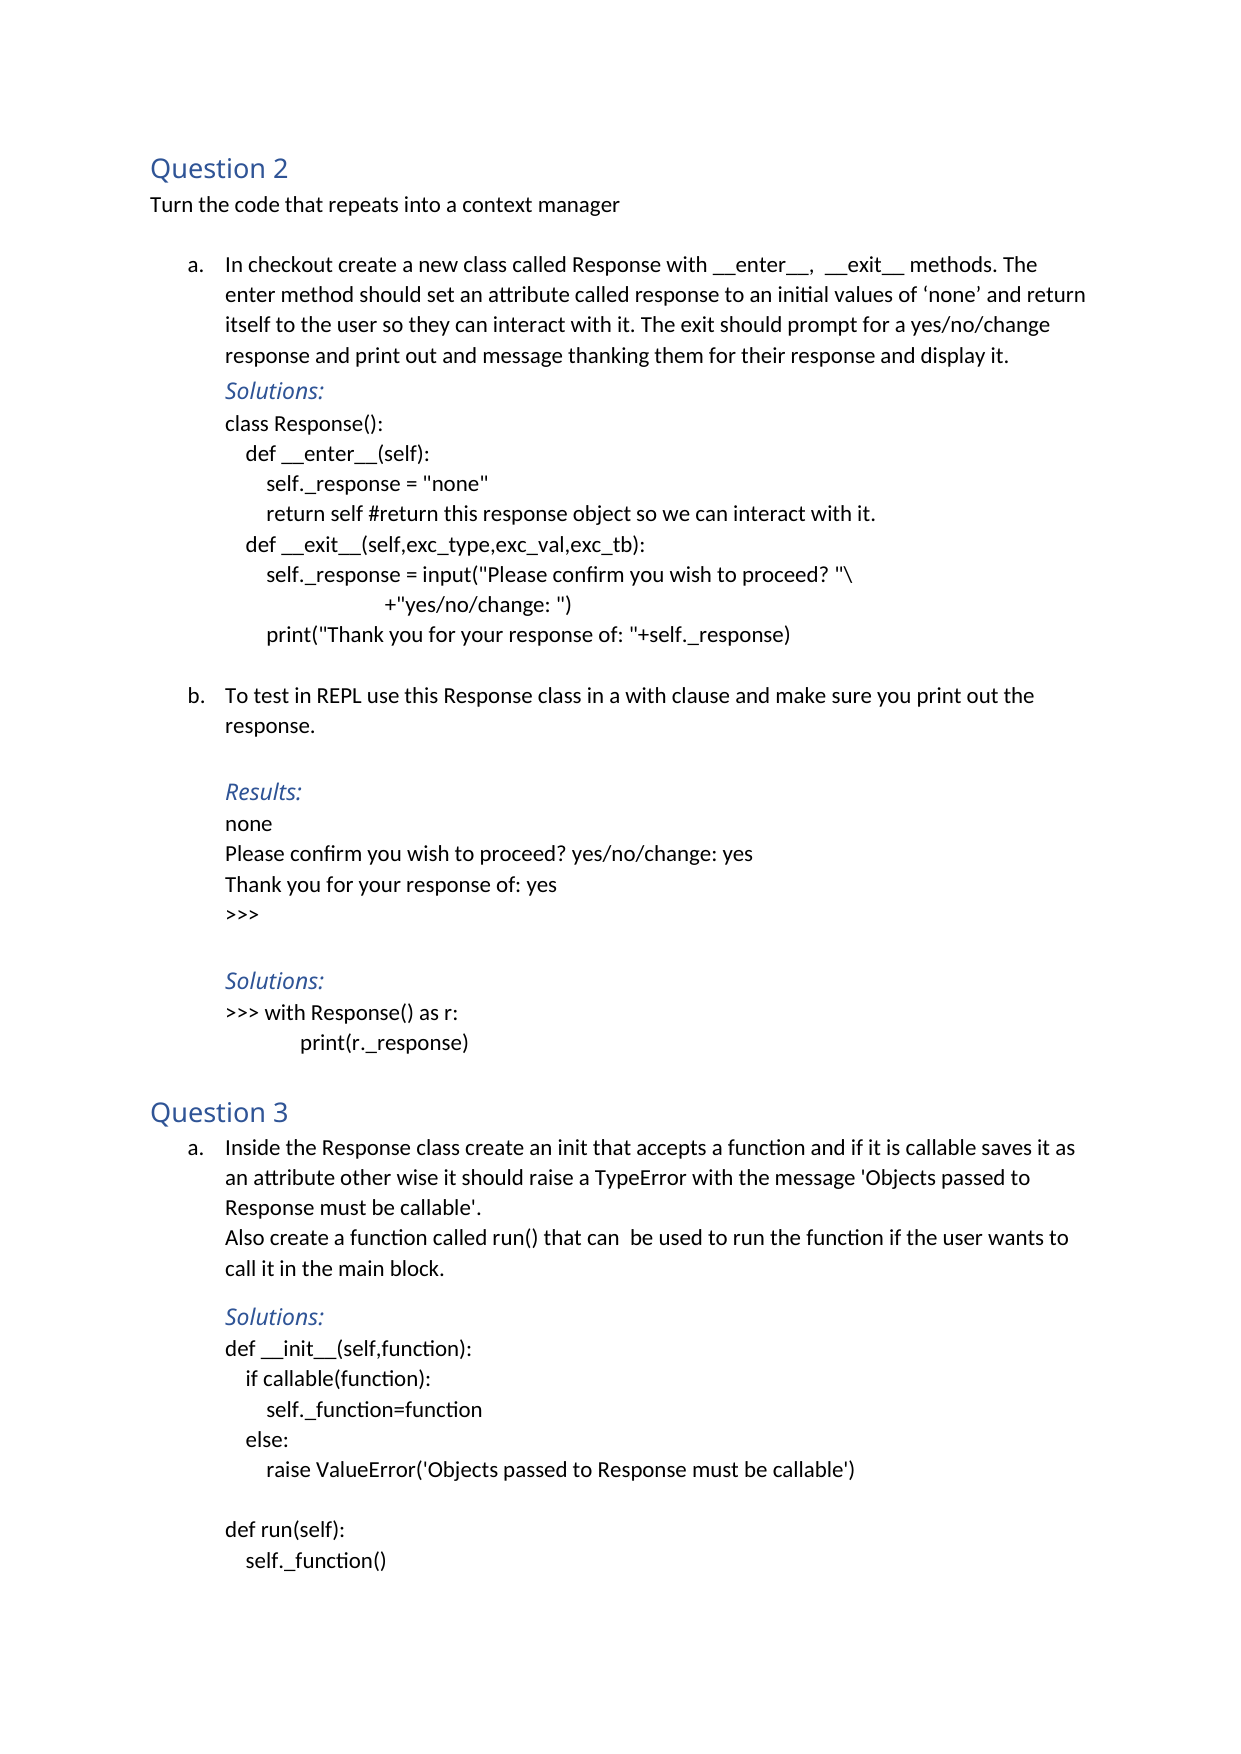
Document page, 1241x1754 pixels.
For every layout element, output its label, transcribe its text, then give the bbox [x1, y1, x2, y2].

list def run(self): [225, 1516, 1090, 1544]
list def __init__(self,function): [225, 1334, 1090, 1362]
subtitle Question 2 [150, 150, 1090, 187]
list Please confirm you wish to proceed? yes/no/change: yes [225, 839, 1090, 868]
list Also create a function called run() that can be used to run the function if the user wants to call it in the main block. [225, 1223, 1090, 1282]
text Turn the code that repeats into a context manager [150, 190, 1090, 218]
text def __exit__(self,exc_type,exc_val,exc_tb): [225, 530, 1090, 558]
subtitle Question 3 [150, 1093, 1090, 1130]
subtitle Solutions: [225, 1301, 1090, 1332]
list >>> with Response() as r: [225, 998, 1090, 1026]
subtitle Solutions: [225, 964, 1090, 996]
list To test in REPL use this Response class in a with clause and make sure you print out the response. [187, 681, 1090, 739]
list else: [225, 1425, 1090, 1453]
text return self #return this response object so we can interact with it. [225, 499, 1090, 528]
subtitle Results: [225, 776, 1090, 807]
text def __enter__(self): [225, 439, 1090, 467]
list >>> [225, 900, 1090, 928]
list print(r._response) [225, 1028, 1090, 1057]
text class Response(): [225, 409, 1090, 437]
list raise ValueError('Objects passed to Response must be callable') [225, 1455, 1090, 1483]
text self._response = input("Please confirm you wish to proceed? "\ [225, 560, 1090, 588]
list self._function() [225, 1546, 1090, 1574]
list Thank you for your response of: yes [225, 870, 1090, 898]
list if callable(function): [225, 1364, 1090, 1393]
text self._response = "none" [225, 469, 1090, 497]
text print("Thank you for your response of: "+self._response) [225, 620, 1090, 648]
list self._function=function [225, 1395, 1090, 1423]
text +"yes/no/change: ") [225, 590, 1090, 618]
subtitle Solutions: [225, 375, 1090, 406]
list none [225, 809, 1090, 837]
list Inside the Response class create an init that accepts a function and if it is callable saves it as an attribute other wise it should raise a TypeError with the message 'Objects passed to Response must be callable'. [187, 1133, 1090, 1221]
list In checkout create a new class called Response with __enter__, __exit__ methods. The enter method should set an attribute called response to an initial values of ‘none’ and return itself to the user so they can interact with it. The exit should prompt for a yes/no/change response and print out and message thanking them for their response and display it. [187, 250, 1090, 369]
